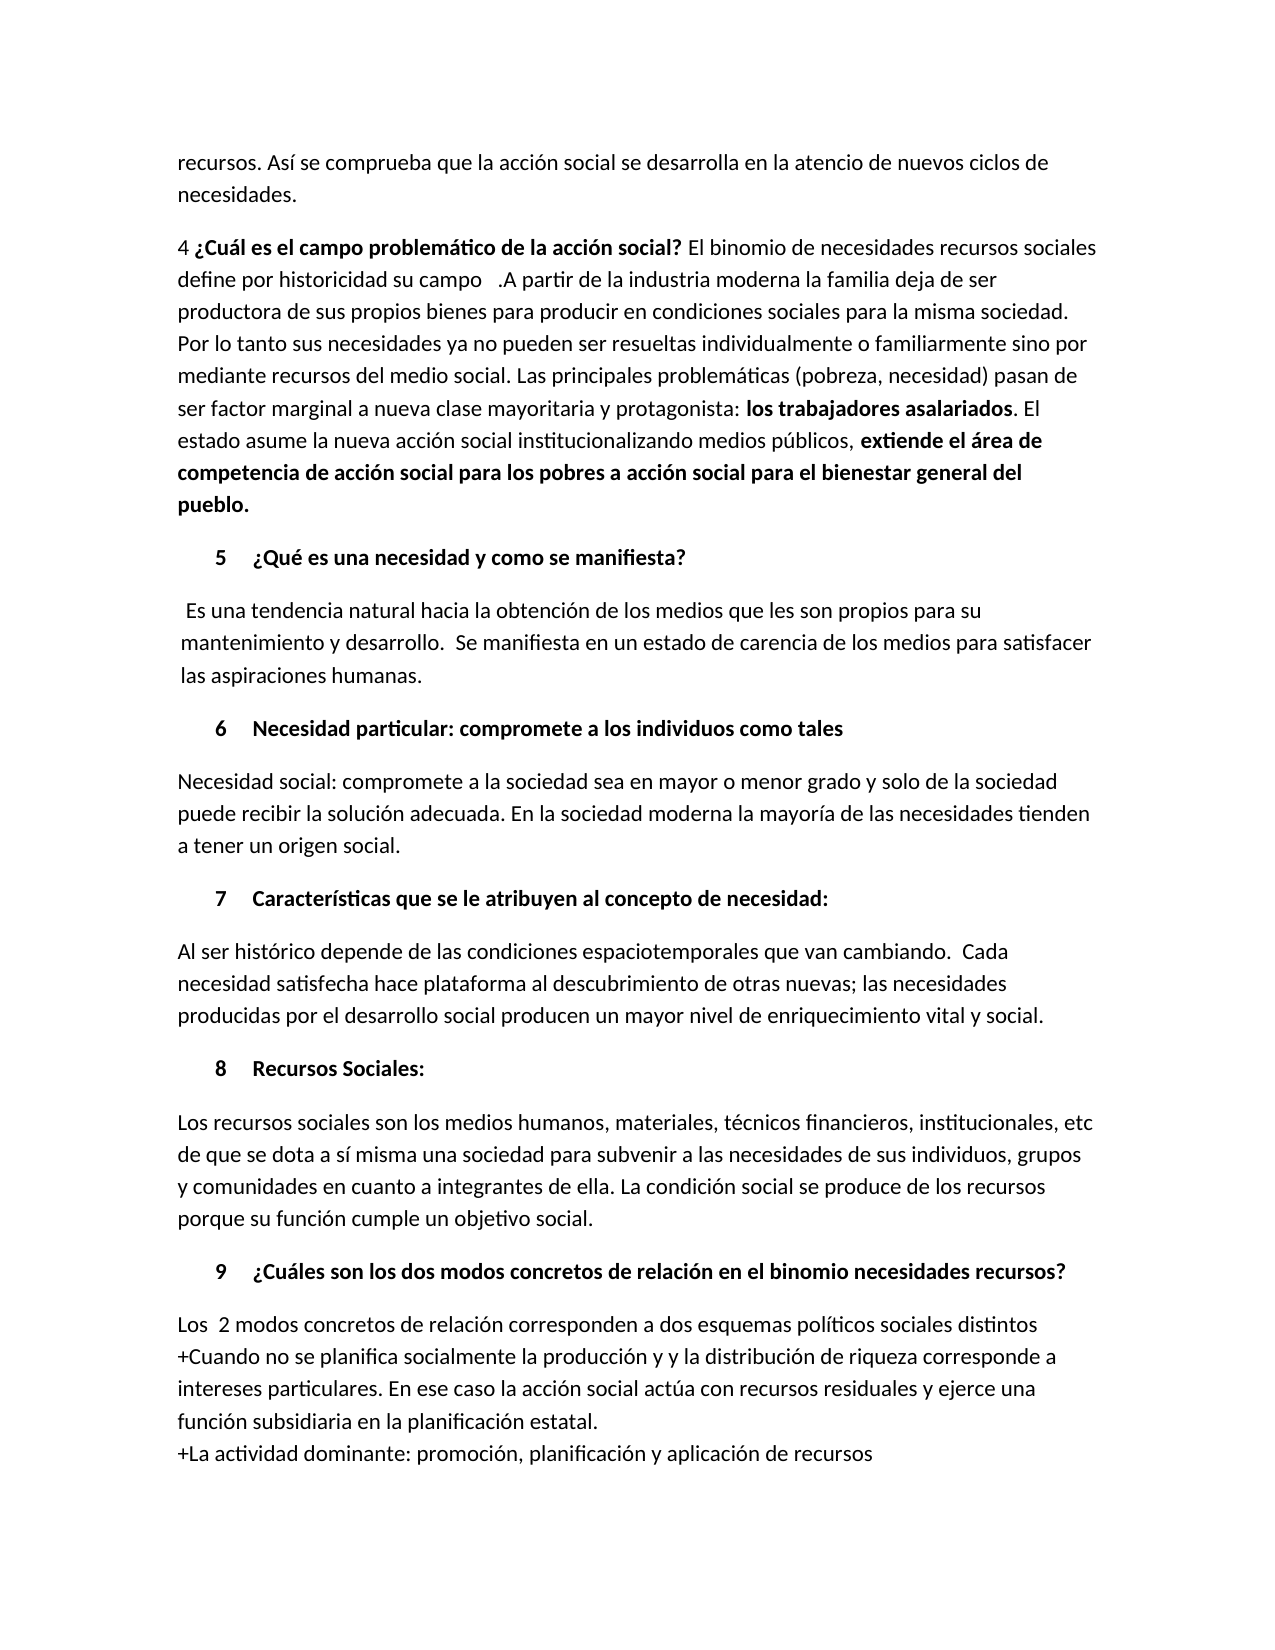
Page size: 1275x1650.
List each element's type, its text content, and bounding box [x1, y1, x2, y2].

list ¿Qué es una necesidad y como se manifiesta? [215, 543, 1098, 571]
list Características que se le atribuyen al concepto de necesidad: [215, 884, 1098, 912]
text 4 ¿Cuál es el campo problemático de la acción social? El binomio de necesidades recursos sociales define por historicidad su campo .A partir de la industria moderna la familia deja de ser productora de sus propios bienes para producir en condiciones sociales para la misma sociedad. Por lo tanto sus necesidades ya no pueden ser resueltas individualmente o familiarmente sino por mediante recursos del medio social. Las principales problemáticas (pobreza, necesidad) pasan de ser factor marginal a nueva clase mayoritaria y protagonista: los trabajadores asalariados. El estado asume la nueva acción social institucionalizando medios públicos, extiende el área de competencia de acción social para los pobres a acción social para el bienestar general del pueblo. [177, 233, 1098, 518]
text Al ser histórico depende de las condiciones espaciotemporales que van cambiando. Cada necesidad satisfecha hace plataforma al descubrimiento de otras nuevas; las necesidades producidas por el desarrollo social producen un mayor nivel de enriquecimiento vital y social. [177, 937, 1098, 1029]
text Los recursos sociales son los medios humanos, materiales, técnicos financieros, institucionales, etc de que se dota a sí misma una sociedad para subvenir a las necesidades de sus individuos, grupos y comunidades en cuanto a integrantes de ella. La condición social se produce de los recursos porque su función cumple un objetivo social. [177, 1108, 1098, 1232]
text Necesidad social: compromete a la sociedad sea en mayor o menor grado y solo de la sociedad puede recibir la solución adecuada. En la sociedad moderna la mayoría de las necesidades tienden a tener un origen social. [177, 767, 1098, 859]
list ¿Cuáles son los dos modos concretos de relación en el binomio necesidades recursos? [215, 1257, 1098, 1285]
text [177, 148, 1098, 208]
list Necesidad particular: compromete a los individuos como tales [215, 714, 1098, 742]
list Recursos Sociales: [215, 1054, 1098, 1083]
text Es una tendencia natural hacia la obtención de los medios que les son propios para su mantenimiento y desarrollo. Se manifiesta en un estado de carencia de los medios para satisfacer las aspiraciones humanas. [180, 596, 1098, 689]
text Los 2 modos concretos de relación corresponden a dos esquemas políticos sociales distintos +Cuando no se planifica socialmente la producción y y la distribución de riqueza corresponde a intereses particulares. En ese caso la acción social actúa con recursos residuales y ejerce una función subsidiaria en la planificación estatal. +La actividad dominante: promoción, planificación y aplicación de recursos [177, 1310, 1098, 1467]
